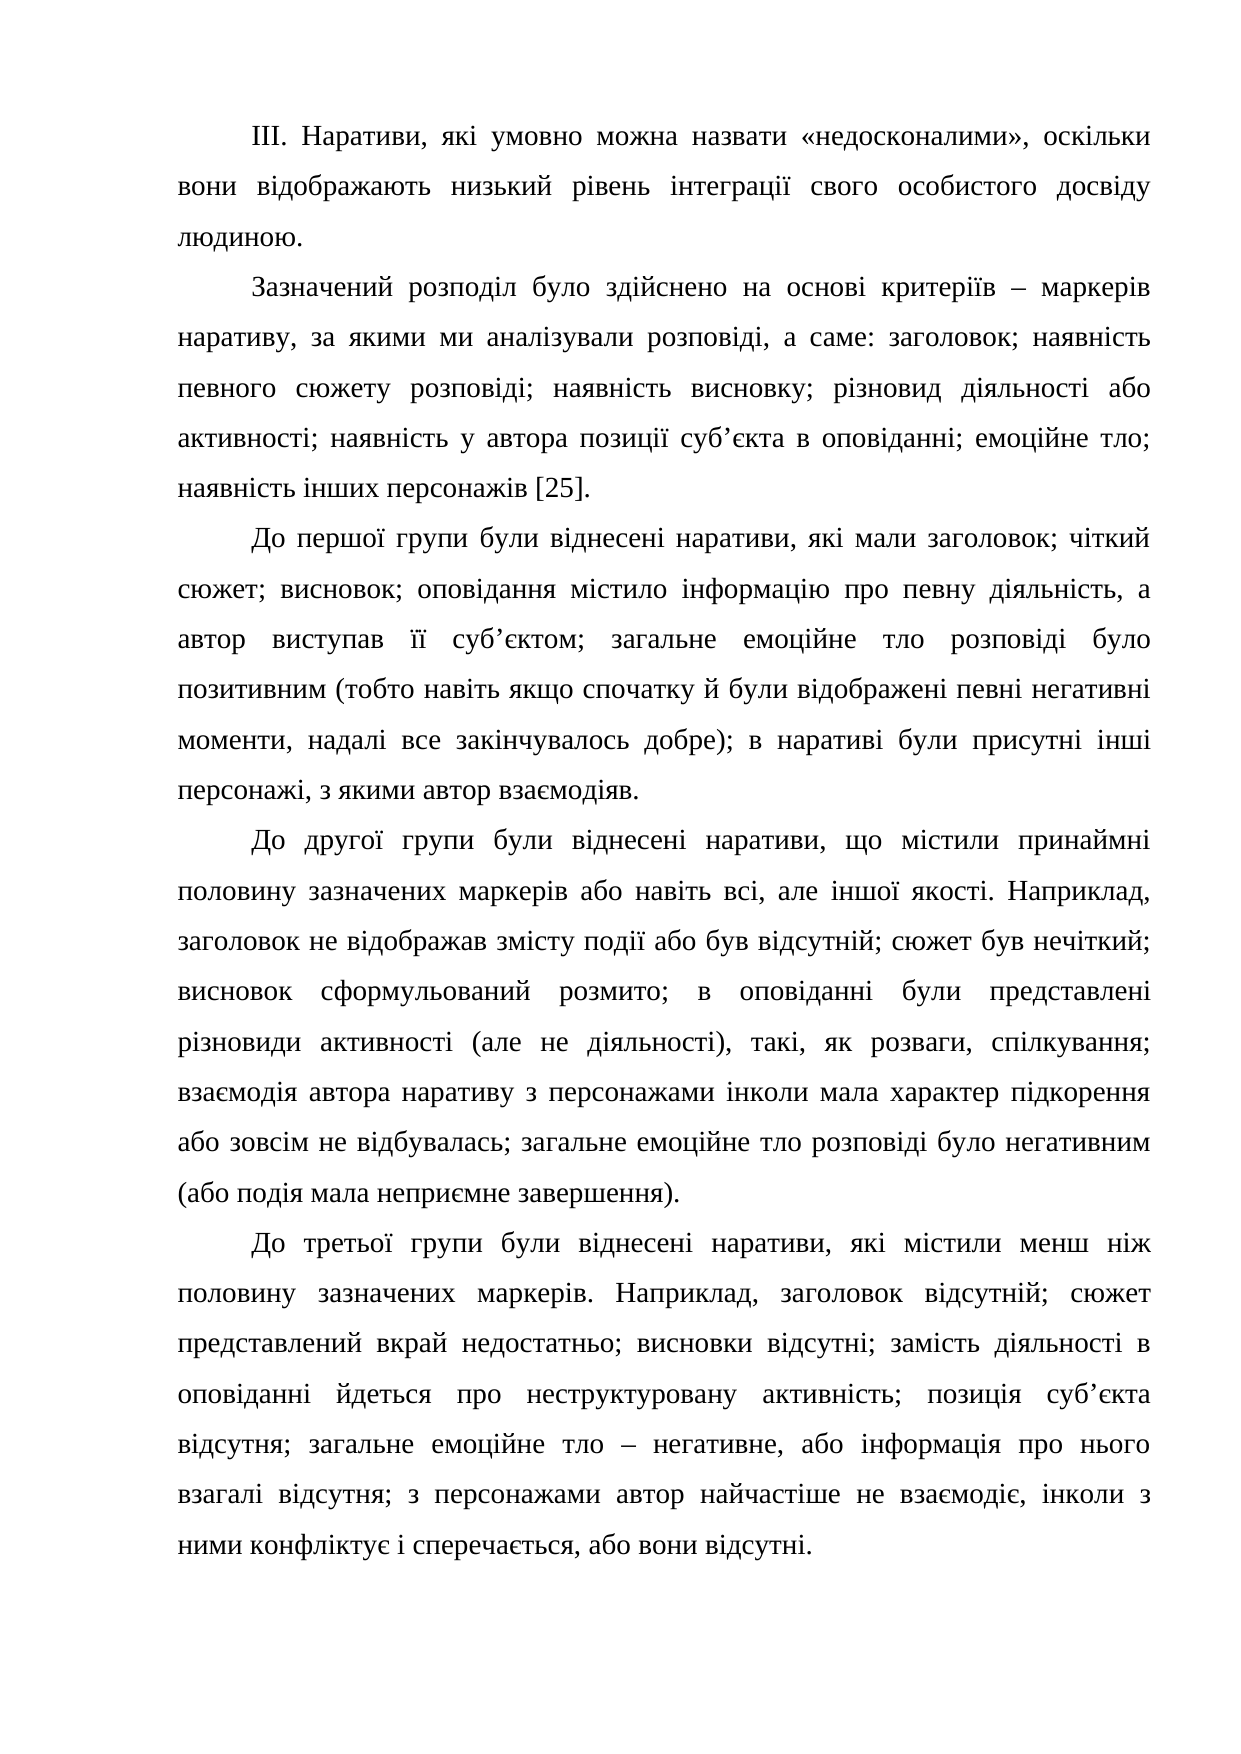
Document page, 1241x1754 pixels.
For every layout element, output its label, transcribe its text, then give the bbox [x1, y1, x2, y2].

text Зазначений розподіл було здійснено на основі критеріїв – маркерів наративу, за якими ми аналізували розповіді, а саме: заголовок; наявність певного сюжету розповіді; наявність висновку; різновид діяльності або активності; наявність у автора позиції суб’єкта в оповіданні; емоційне тло; наявність інших персонажів [25]. [177, 269, 1152, 504]
text До другої групи були віднесені наративи, що містили принаймні половину зазначених маркерів або навіть всі, але іншої якості. Наприклад, заголовок не відображав змісту події або був відсутній; сюжет був нечіткий; висновок сформульований розмито; в оповіданні були представлені різновиди активності (але не діяльності), такі, як розваги, спілкування; взаємодія автора наративу з персонажами інколи мала характер підкорення або зовсім не відбувалась; загальне емоційне тло розповіді було негативним (або подія мала неприємне завершення). [177, 822, 1152, 1208]
text До третьої групи були віднесені наративи, які містили менш ніж половину зазначених маркерів. Наприклад, заголовок відсутній; сюжет представлений вкрай недостатньо; висновки відсутні; замість діяльності в оповіданні йдеться про неструктуровану активність; позиція суб’єкта відсутня; загальне емоційне тло – негативне, або інформація про нього взагалі відсутня; з персонажами автор найчастіше не взаємодіє, інколи з ними конфліктує і сперечається, або вони відсутні. [177, 1225, 1152, 1560]
text ІІІ. Наративи, які умовно можна назвати «недосконалими», оскільки вони відображають низький рівень інтеграції свого особистого досвіду людиною. [177, 118, 1152, 252]
text До першої групи були віднесені наративи, які мали заголовок; чіткий сюжет; висновок; оповідання містило інформацію про певну діяльність, а автор виступав її суб’єктом; загальне емоційне тло розповіді було позитивним (тобто навіть якщо спочатку й були відображені певні негативні моменти, надалі все закінчувалось добре); в наративі були присутні інші персонажі, з якими автор взаємодіяв. [177, 521, 1152, 806]
